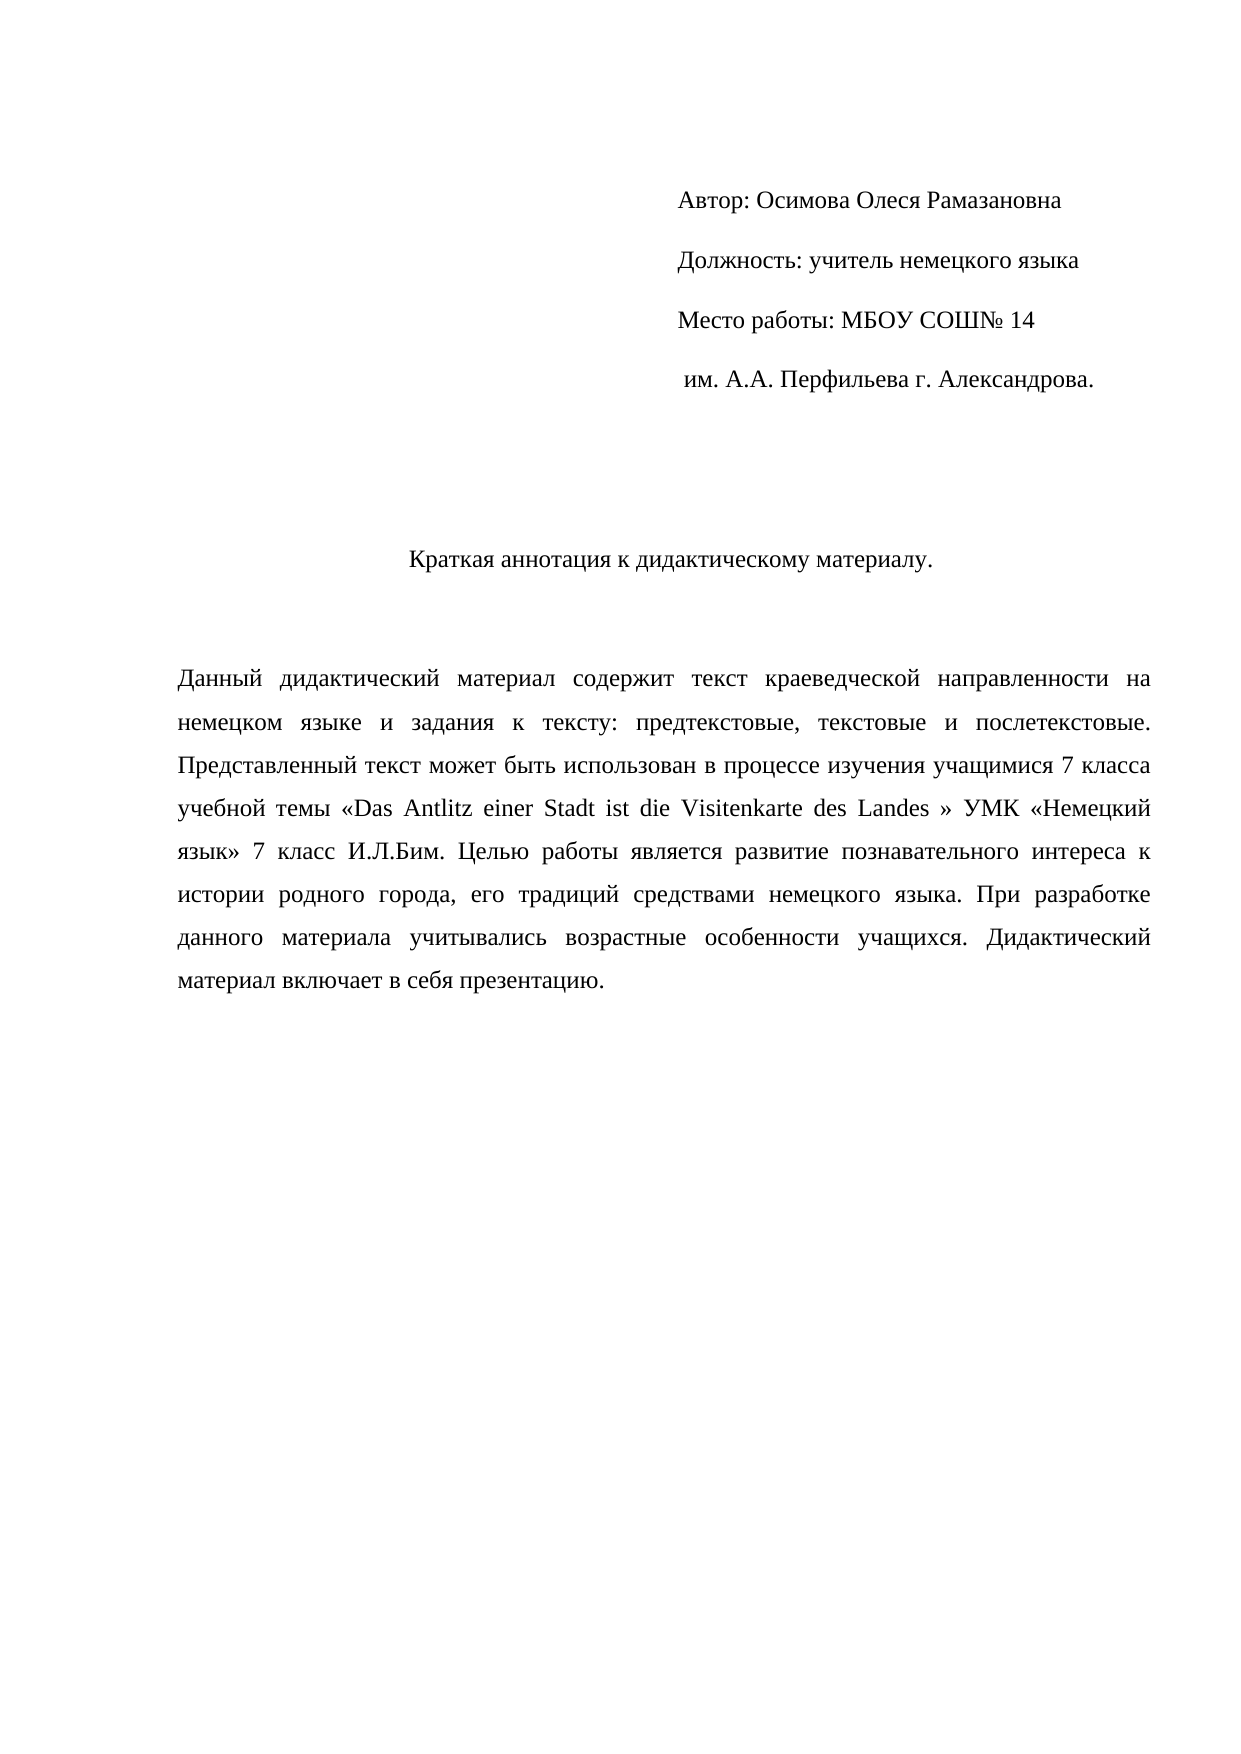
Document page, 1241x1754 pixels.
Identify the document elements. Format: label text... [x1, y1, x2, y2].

text Место работы: МБОУ СОШ№ 14 [177, 305, 1152, 333]
text Автор: Осимова Олеся Рамазановна [177, 185, 1152, 214]
text Должность: учитель немецкого языка [177, 245, 1152, 274]
text Данный дидактический материал содержит текст краеведческой направленности на немецком языке и задания к тексту: предтекстовые, текстовые и послетекстовые. Представленный текст может быть использован в процессе изучения учащимися 7 класса учебной темы «Das Antlitz einer Stadt ist die Visitenkarte des Landes » УМК «Немецкий язык» 7 класс И.Л.Бим. Целью работы является развитие познавательного интереса к истории родного города, его традиций средствами немецкого языка. При разработке данного материала учитывались возрастные особенности учащихся. Дидактический материал включает в себя презентацию. [177, 663, 1152, 994]
text Краткая аннотация к дидактическому материалу. [177, 544, 1152, 573]
text им. А.А. Перфильева г. Александрова. [177, 364, 1152, 393]
